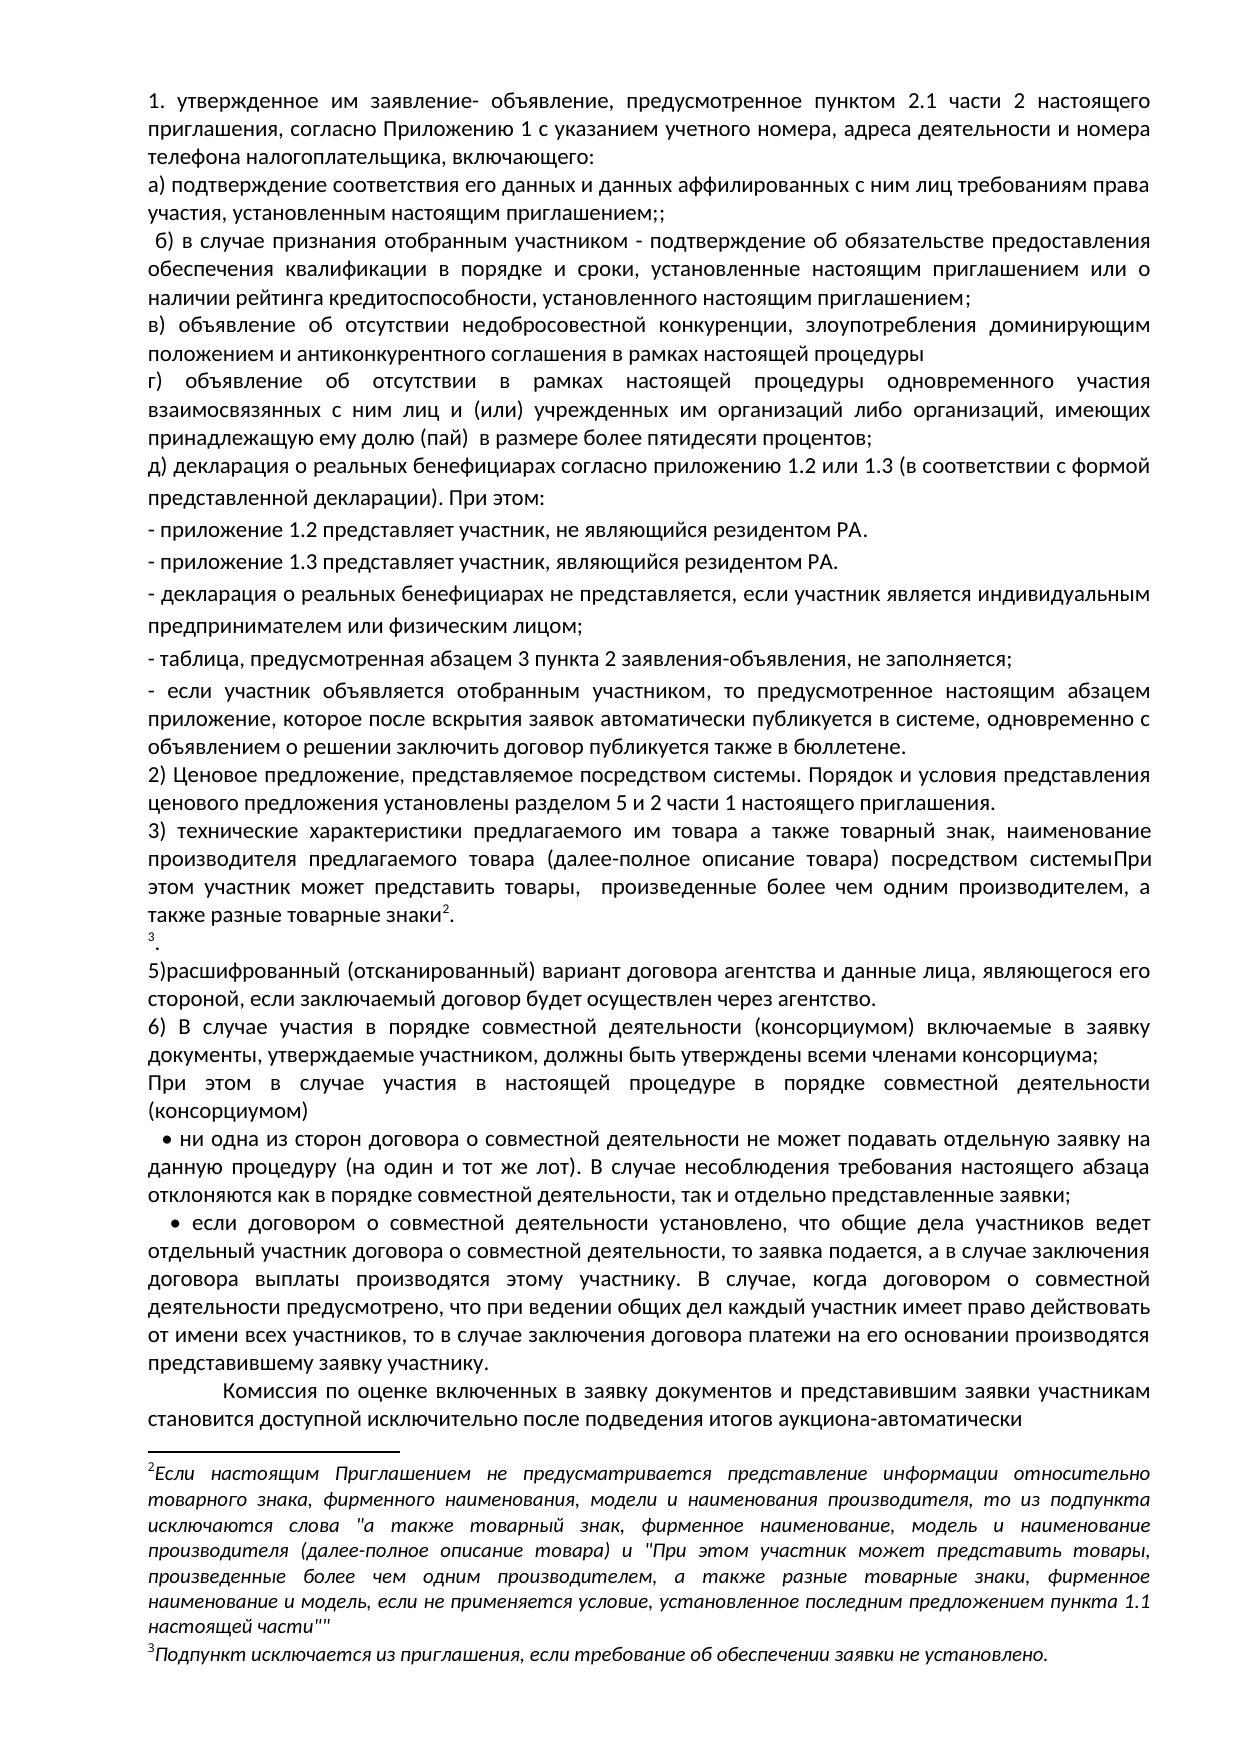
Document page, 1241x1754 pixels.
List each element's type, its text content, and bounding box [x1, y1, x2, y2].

text г) объявление об отсутствии в рамках настоящей процедуры одновременного участия взаимосвязянных с ним лиц и (или) учрежденных им организаций либо организаций, имеющих принадлежащую ему долю (пай) в размере более пятидесяти процентов; [148, 367, 1152, 451]
text • если договором о совместной деятельности установлено, что общие дела участников ведет отдельный участник договора о совместной деятельности, то заявка подается, а в случае заключения договора выплаты производятся этому участнику. В случае, когда договором о совместной деятельности предусмотрено, что при ведении общих дел каждый участник имеет право действовать от имени всех участников, то в случае заключения договора платежи на его основании производятся представившему заявку участнику. [148, 1208, 1152, 1377]
text в) объявление об отсутствии недобросовестной конкуренции, злоупотребления доминирующим положением и антиконкурентного соглашения в рамках настоящей процедуры [148, 311, 1152, 367]
text - если участник объявляется отобранным участником, то предусмотренное настоящим абзацем приложение, которое после вcкрытия заявок автоматически публикуется в системе, одновременно с объявлением о решении заключить договор публикуется также в бюллетене. [148, 676, 1152, 760]
text а) подтверждение соответствия его данных и данных аффилированных с ним лиц требованиям права участия, установленным настоящим приглашением;; [148, 171, 1152, 227]
text - приложение 1.3 представляет участник, являющийся резидентом РА. [148, 547, 1152, 575]
text - приложение 1.2 представляет участник, не являющийся резидентом РА. [148, 515, 1152, 543]
text Комиссия по оценке включенных в заявку документов и представившим заявки участникам становится доступной исключительно после подведения итогов аукциона-автоматически [148, 1377, 1152, 1433]
text 1. утвержденное им заявление- объявление, предусмотренное пунктом 2.1 части 2 настоящего приглашения, согласно Приложению 1 с указанием учетного номера, адреса деятельности и номера телефона налогоплательщика, включающего: [148, 86, 1152, 171]
text . [148, 928, 1152, 956]
text 3) технические характеристики предлагаемого им товара а также товарный знак, наименование производителя предлагаемого товара (далее-полное описание товара) посредством системыПри этом участник может представить товары, произведенные более чем одним производителем, а также разные товарные знаки. [148, 816, 1152, 928]
text При этом в случае участия в настоящей процедуре в порядке совместной деятельности (консорциумом) [148, 1068, 1152, 1124]
text б) в случае признания отобранным участником - подтверждение об обязательстве предоставления обеспечения квалификации в порядке и сроки, установленные настоящим приглашением или о наличии рейтинга кредитоспособности, установленного настоящим приглашением; [148, 227, 1152, 311]
text 6) В случае участия в порядке совместной деятельности (консорциумом) включаемые в заявку документы, утверждаемые участником, должны быть утверждены всеми членами консорциума; [148, 1012, 1152, 1068]
text - декларация о реальных бенефициарах не представляется, если участник является индивидуальным предпринимателем или физическим лицом; [148, 579, 1152, 640]
text д) декларация о реальных бенефициарах согласно приложению 1.2 или 1.3 (в соответствии с формой представленной декларации). При этом: [148, 451, 1152, 511]
text 5)расшифрованный (отсканированный) вариант договора агентства и данные лица, являющегося его стороной, если заключаемый договор будет осуществлен через агентство. [148, 956, 1152, 1012]
text • ни одна из сторон договора о совместной деятельности не может подавать отдельную заявку на данную процедуру (на один и тот же лот). В случае несоблюдения требования настоящего абзаца отклоняются как в порядке совместной деятельности, так и отдельно представленные заявки; [148, 1124, 1152, 1208]
text - таблица, предусмотренная абзацем 3 пункта 2 заявления-объявления, не заполняется; [148, 644, 1152, 672]
text 2) Ценовое предложение, представляемое посредством системы. Порядок и условия представления ценового предложения установлены разделом 5 и 2 части 1 настоящего приглашения. [148, 760, 1152, 816]
